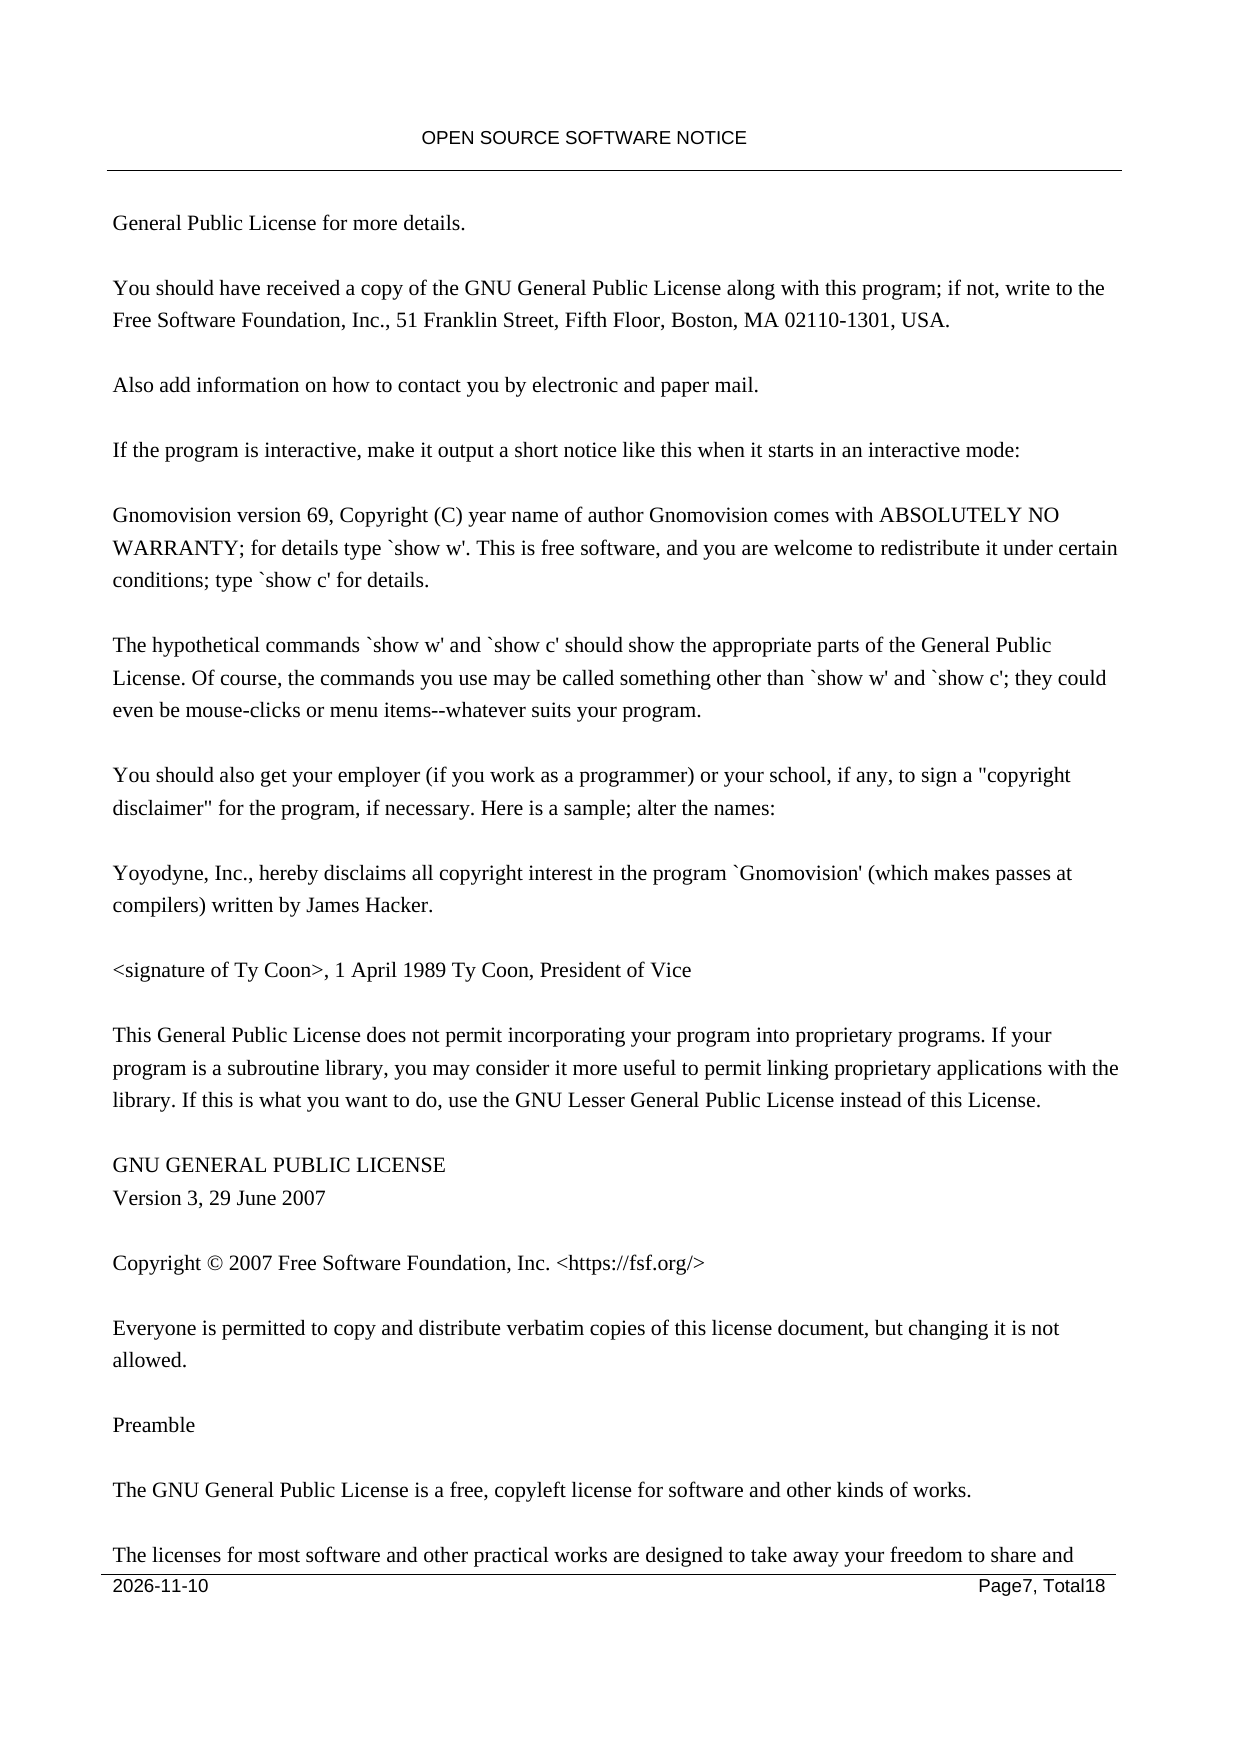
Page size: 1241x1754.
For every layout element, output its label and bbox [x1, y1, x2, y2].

text [112, 206, 1128, 1571]
